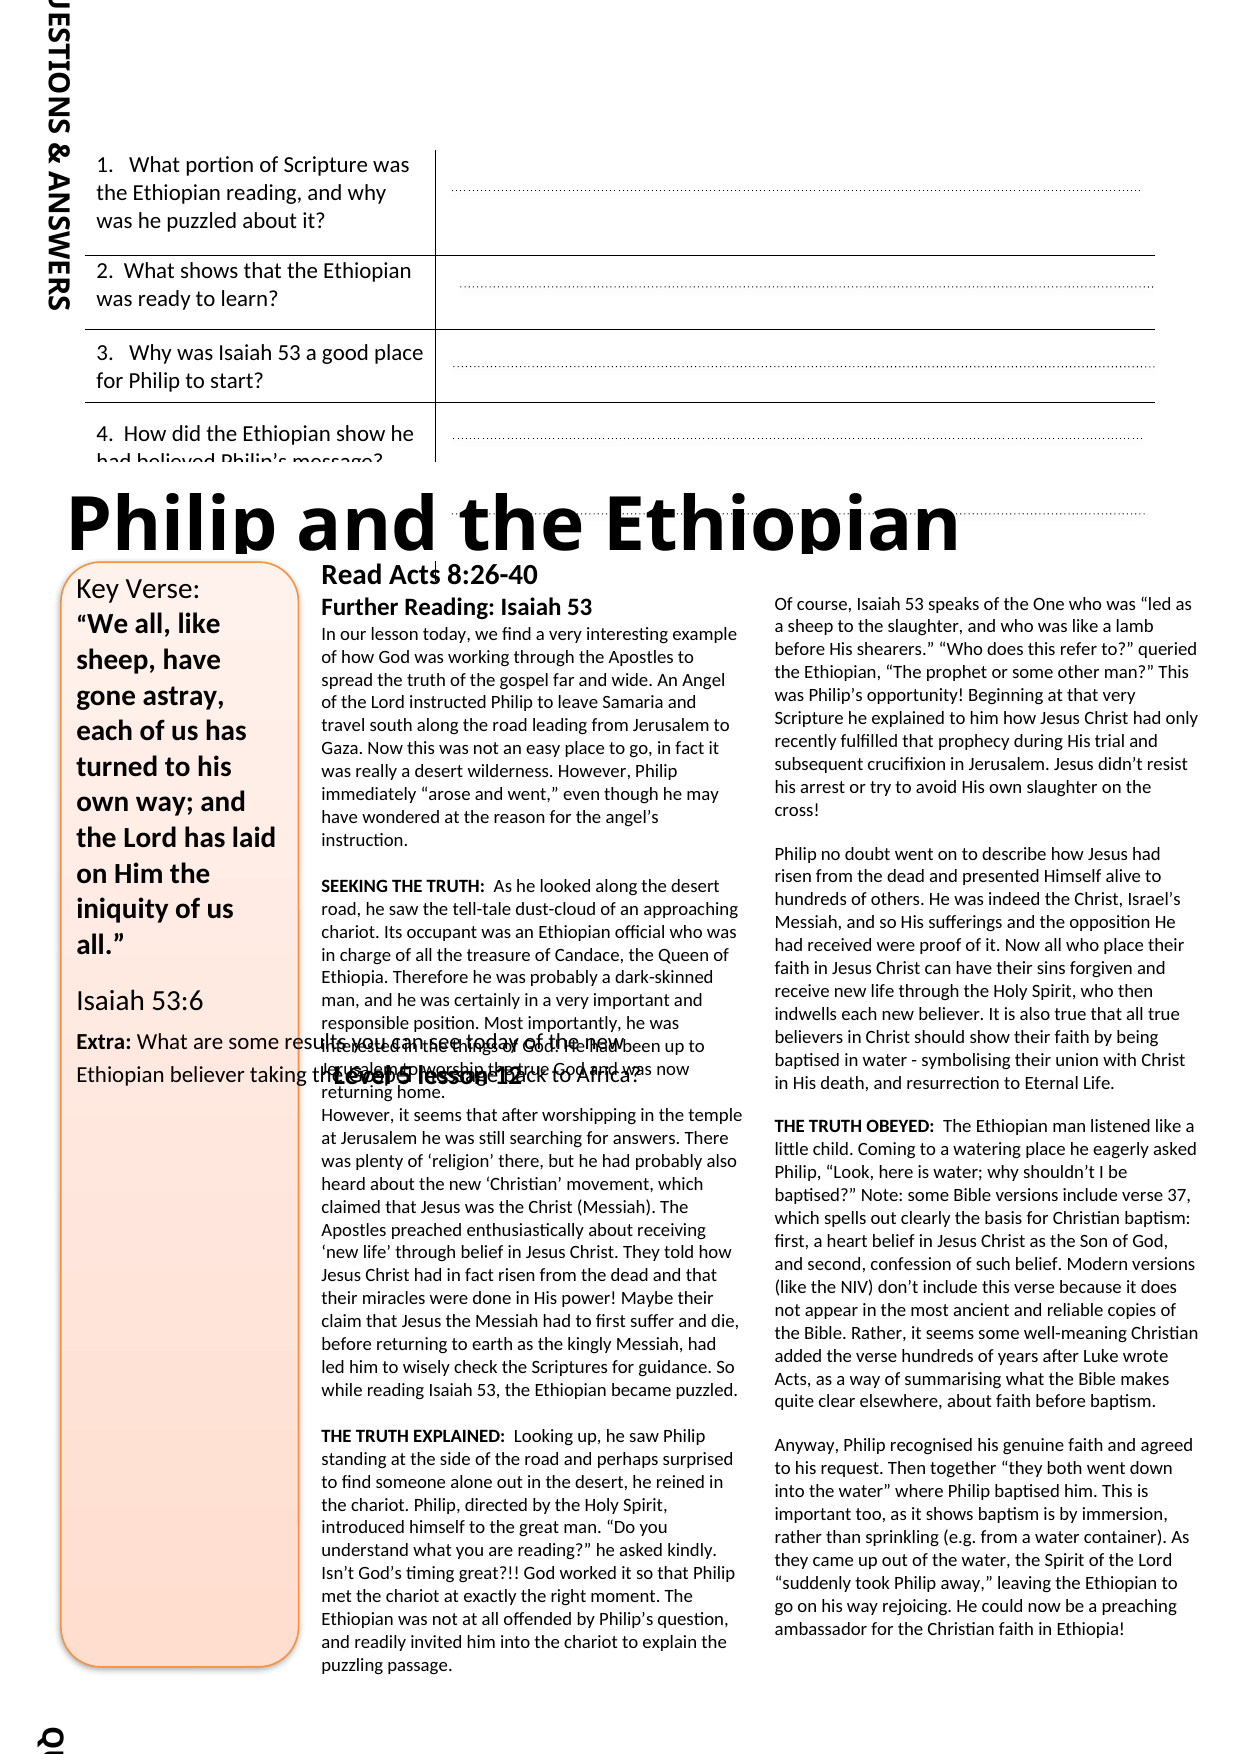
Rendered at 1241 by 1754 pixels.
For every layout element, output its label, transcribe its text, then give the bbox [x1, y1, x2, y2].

table_cell 4. How did the Ethiopian show he had believed Philip’s message? [85, 403, 435, 462]
table_cell 2. What shows that the Ethiopian was ready to learn? [85, 256, 435, 329]
table_cell [436, 330, 1155, 402]
table_header 1. What portion of Scripture was the Ethiopian reading, and why was he puzzled about it? [85, 150, 435, 255]
table_header [436, 150, 1155, 255]
table_cell [436, 403, 1155, 462]
table_cell [436, 561, 1155, 581]
table_cell 3. Why was Isaiah 53 a good place for Philip to start? [85, 330, 435, 402]
table_cell [436, 256, 1155, 329]
